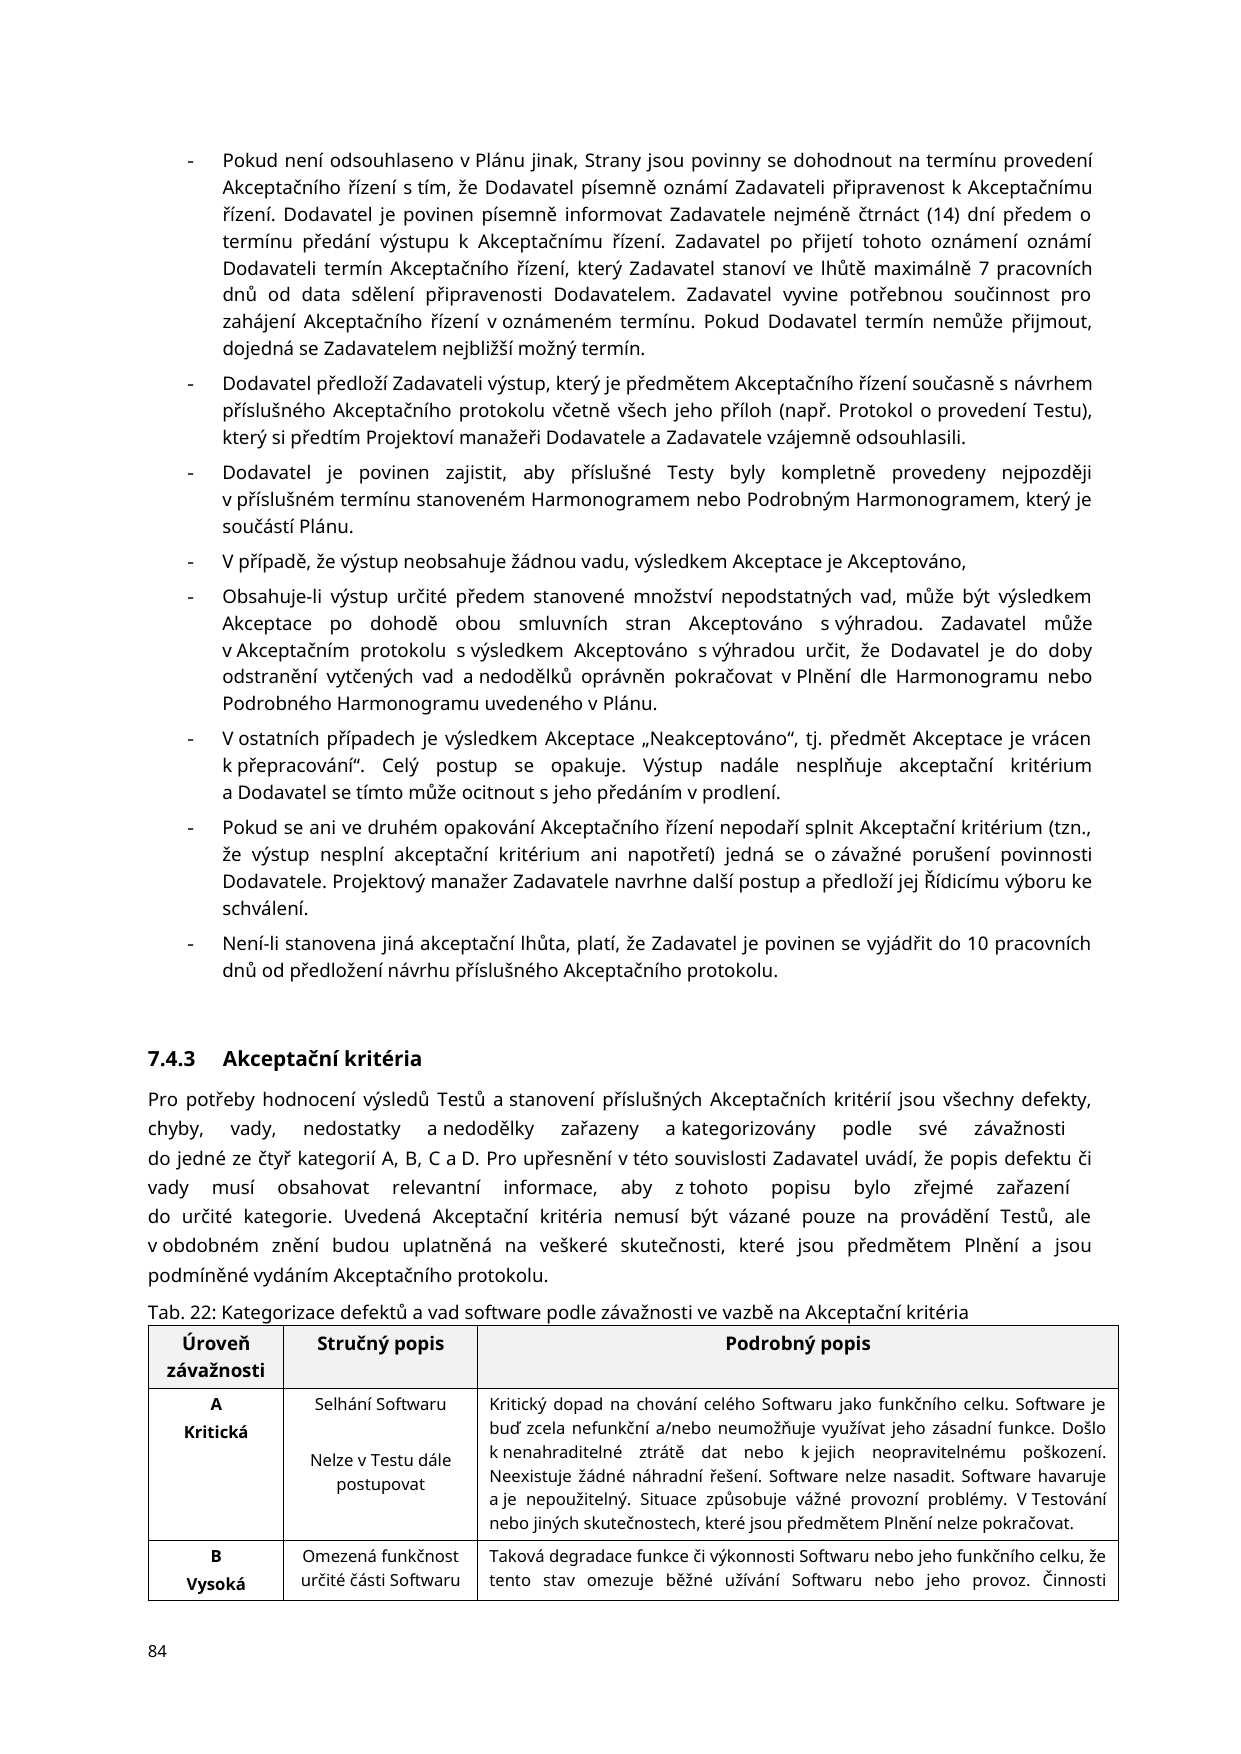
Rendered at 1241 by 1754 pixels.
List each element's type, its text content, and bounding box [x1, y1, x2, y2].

table_header Úroveň závažnosti [149, 1326, 283, 1388]
list V případě, že výstup neobsahuje žádnou vadu, výsledkem Akceptace je Akceptováno, [185, 548, 1093, 574]
list Není-li stanovena jiná akceptační lhůta, platí, že Zadavatel je povinen se vyjádřit do 10 pracovních dnů od předložení návrhu příslušného Akceptačního protokolu. [185, 930, 1093, 983]
text Pro potřeby hodnocení výsledů Testů a stanovení příslušných Akceptačních kritérií jsou všechny defekty, chyby, vady, nedostatky a nedodělky zařazeny a kategorizovány podle své závažnosti do jedné ze čtyř kategorií A, B, C a D. Pro upřesnění v této souvislosti Zadavatel uvádí, že popis defektu či vady musí obsahovat relevantní informace, aby z tohoto popisu bylo zřejmé zařazení do určité kategorie. Uvedená Akceptační kritéria nemusí být vázané pouze na provádění Testů, ale v obdobném znění budou uplatněná na veškeré skutečnosti, které jsou předmětem Plnění a jsou podmíněné vydáním Akceptačního protokolu. [148, 1086, 1093, 1287]
table_cell Kritický dopad na chování celého Softwaru jako funkčního celku. Software je buď zcela nefunkční a/nebo neumožňuje využívat jeho zásadní funkce. Došlo k nenahraditelné ztrátě dat nebo k jejich neopravitelnému poškození. Neexistuje žádné náhradní řešení. Software nelze nasadit. Software havaruje a je nepoužitelný. Situace způsobuje vážné provozní problémy. V Testování nebo jiných skutečnostech, které jsou předmětem Plnění nelze pokračovat. [478, 1389, 1118, 1539]
list V ostatních případech je výsledkem Akceptace „Neakceptováno“, tj. předmět Akceptace je vrácen k přepracování“. Celý postup se opakuje. Výstup nadále nesplňuje akceptační kritérium a Dodavatel se tímto může ocitnout s jeho předáním v prodlení. [185, 726, 1093, 805]
list Dodavatel předloží Zadavateli výstup, který je předmětem Akceptačního řízení současně s návrhem příslušného Akceptačního protokolu včetně všech jeho příloh (např. Protokol o provedení Testu), který si předtím Projektoví manažeři Dodavatele a Zadavatele vzájemně odsouhlasili. [185, 370, 1093, 449]
list Pokud není odsouhlaseno v Plánu jinak, Strany jsou povinny se dohodnout na termínu provedení Akceptačního řízení s tím, že Dodavatel písemně oznámí Zadavateli připravenost k Akceptačnímu řízení. Dodavatel je povinen písemně informovat Zadavatele nejméně čtrnáct (14) dní předem o termínu předání výstupu k Akceptačnímu řízení. Zadavatel po přijetí tohoto oznámení oznámí Dodavateli termín Akceptačního řízení, který Zadavatel stanoví ve lhůtě maximálně 7 pracovních dnů od data sdělení připravenosti Dodavatelem. Zadavatel vyvine potřebnou součinnost pro zahájení Akceptačního řízení v oznámeném termínu. Pokud Dodavatel termín nemůže přijmout, dojedná se Zadavatelem nejbližší možný termín. [185, 148, 1093, 361]
table_cell B Vysoká [149, 1541, 283, 1600]
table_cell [284, 1541, 477, 1600]
table_header Stručný popis [284, 1326, 477, 1388]
table_cell Selhání Softwaru Nelze v Testu dále postupovat [284, 1389, 477, 1539]
table_header Podrobný popis [478, 1326, 1118, 1388]
subtitle Akceptační kritéria [148, 1044, 1093, 1072]
list Obsahuje-li výstup určité předem stanovené množství nepodstatných vad, může být výsledkem Akceptace po dohodě obou smluvních stran Akceptováno s výhradou. Zadavatel může v Akceptačním protokolu s výsledkem Akceptováno s výhradou určit, že Dodavatel je do doby odstranění vytčených vad a nedodělků oprávněn pokračovat v Plnění dle Harmonogramu nebo Podrobného Harmonogramu uvedeného v Plánu. [185, 583, 1093, 716]
list Pokud se ani ve druhém opakování Akceptačního řízení nepodaří splnit Akceptační kritérium (tzn., že výstup nesplní akceptační kritérium ani napotřetí) jedná se o závažné porušení povinnosti Dodavatele. Projektový manažer Zadavatele navrhne další postup a předloží jej Řídicímu výboru ke schválení. [185, 814, 1093, 921]
list Dodavatel je povinen zajistit, aby příslušné Testy byly kompletně provedeny nejpozději v příslušném termínu stanoveném Harmonogramem nebo Podrobným Harmonogramem, který je součástí Plánu. [185, 459, 1093, 538]
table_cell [478, 1541, 1118, 1600]
table_cell A Kritická [149, 1389, 283, 1539]
